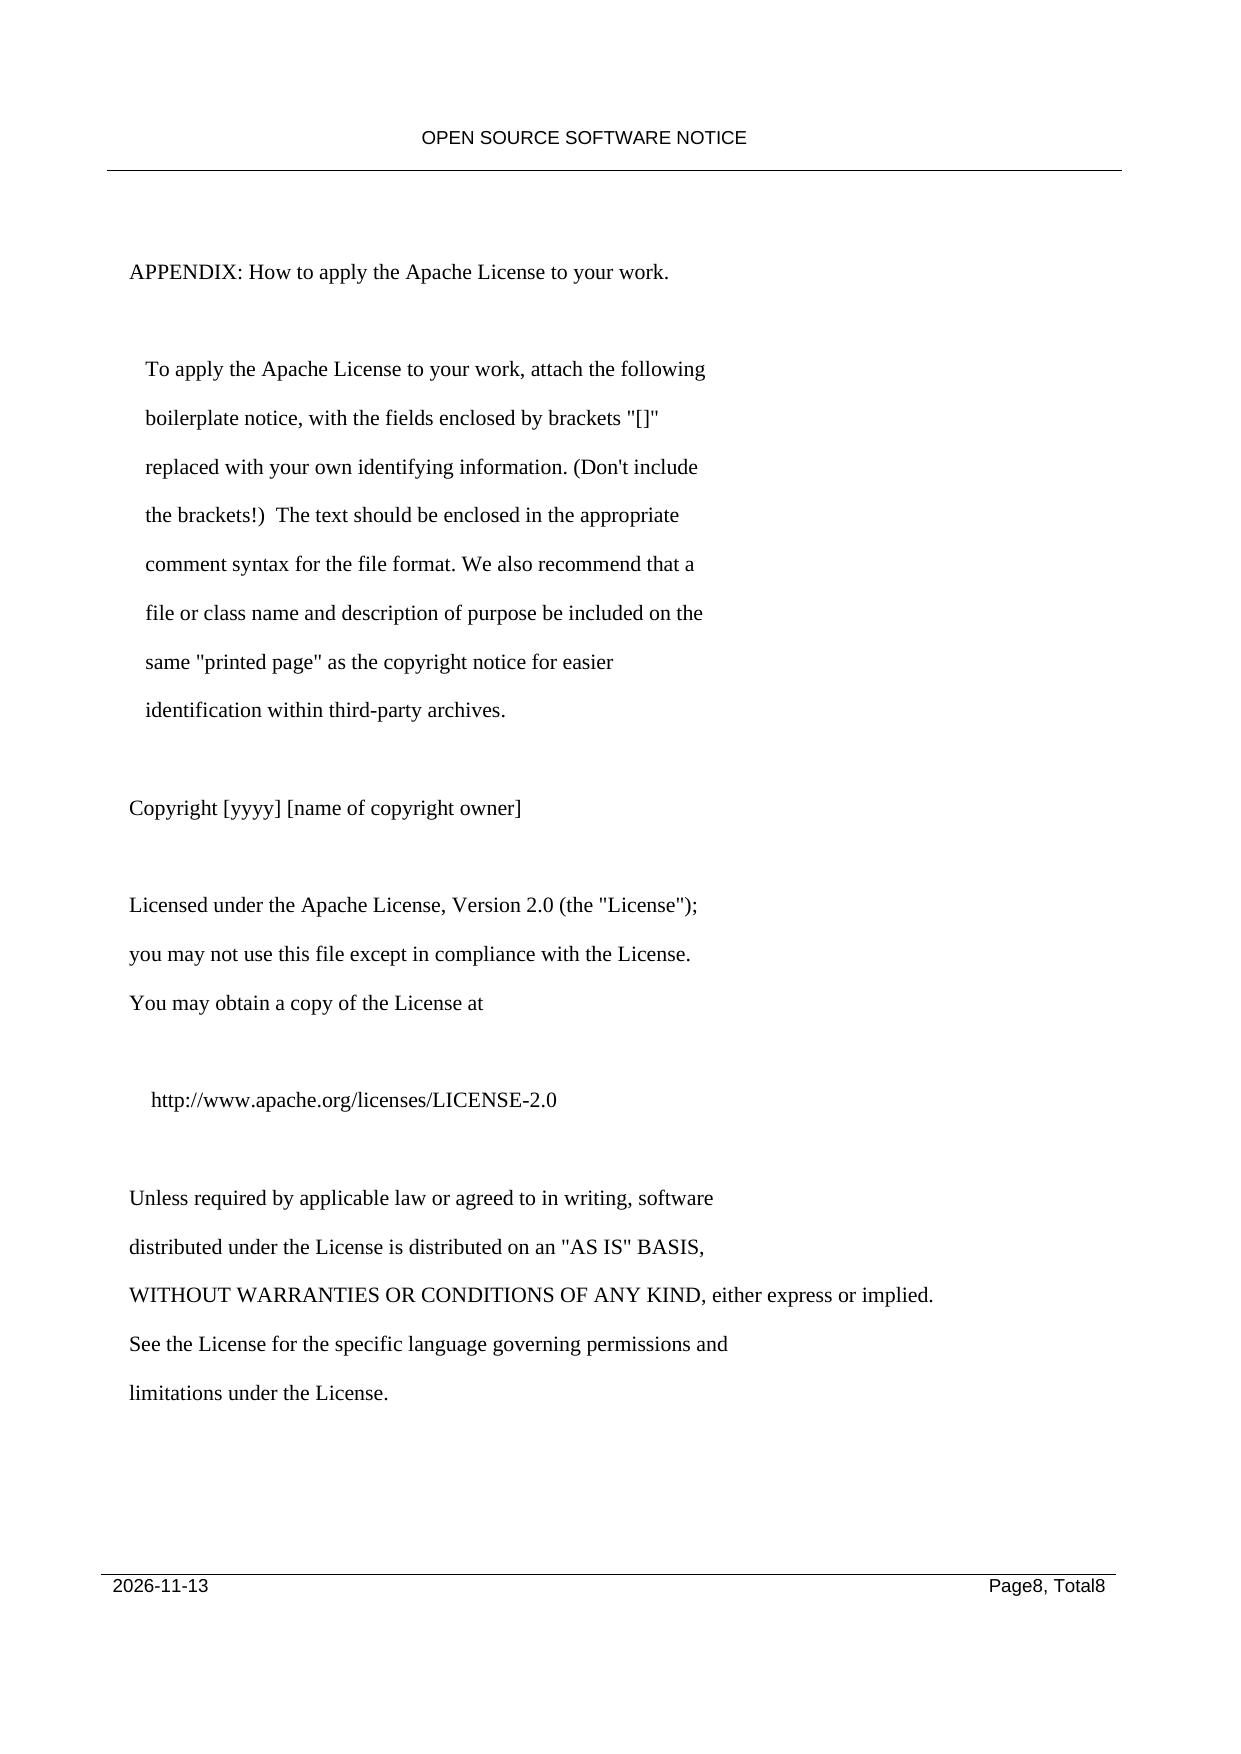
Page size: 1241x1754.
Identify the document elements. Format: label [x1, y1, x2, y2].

text [112, 206, 1128, 1506]
